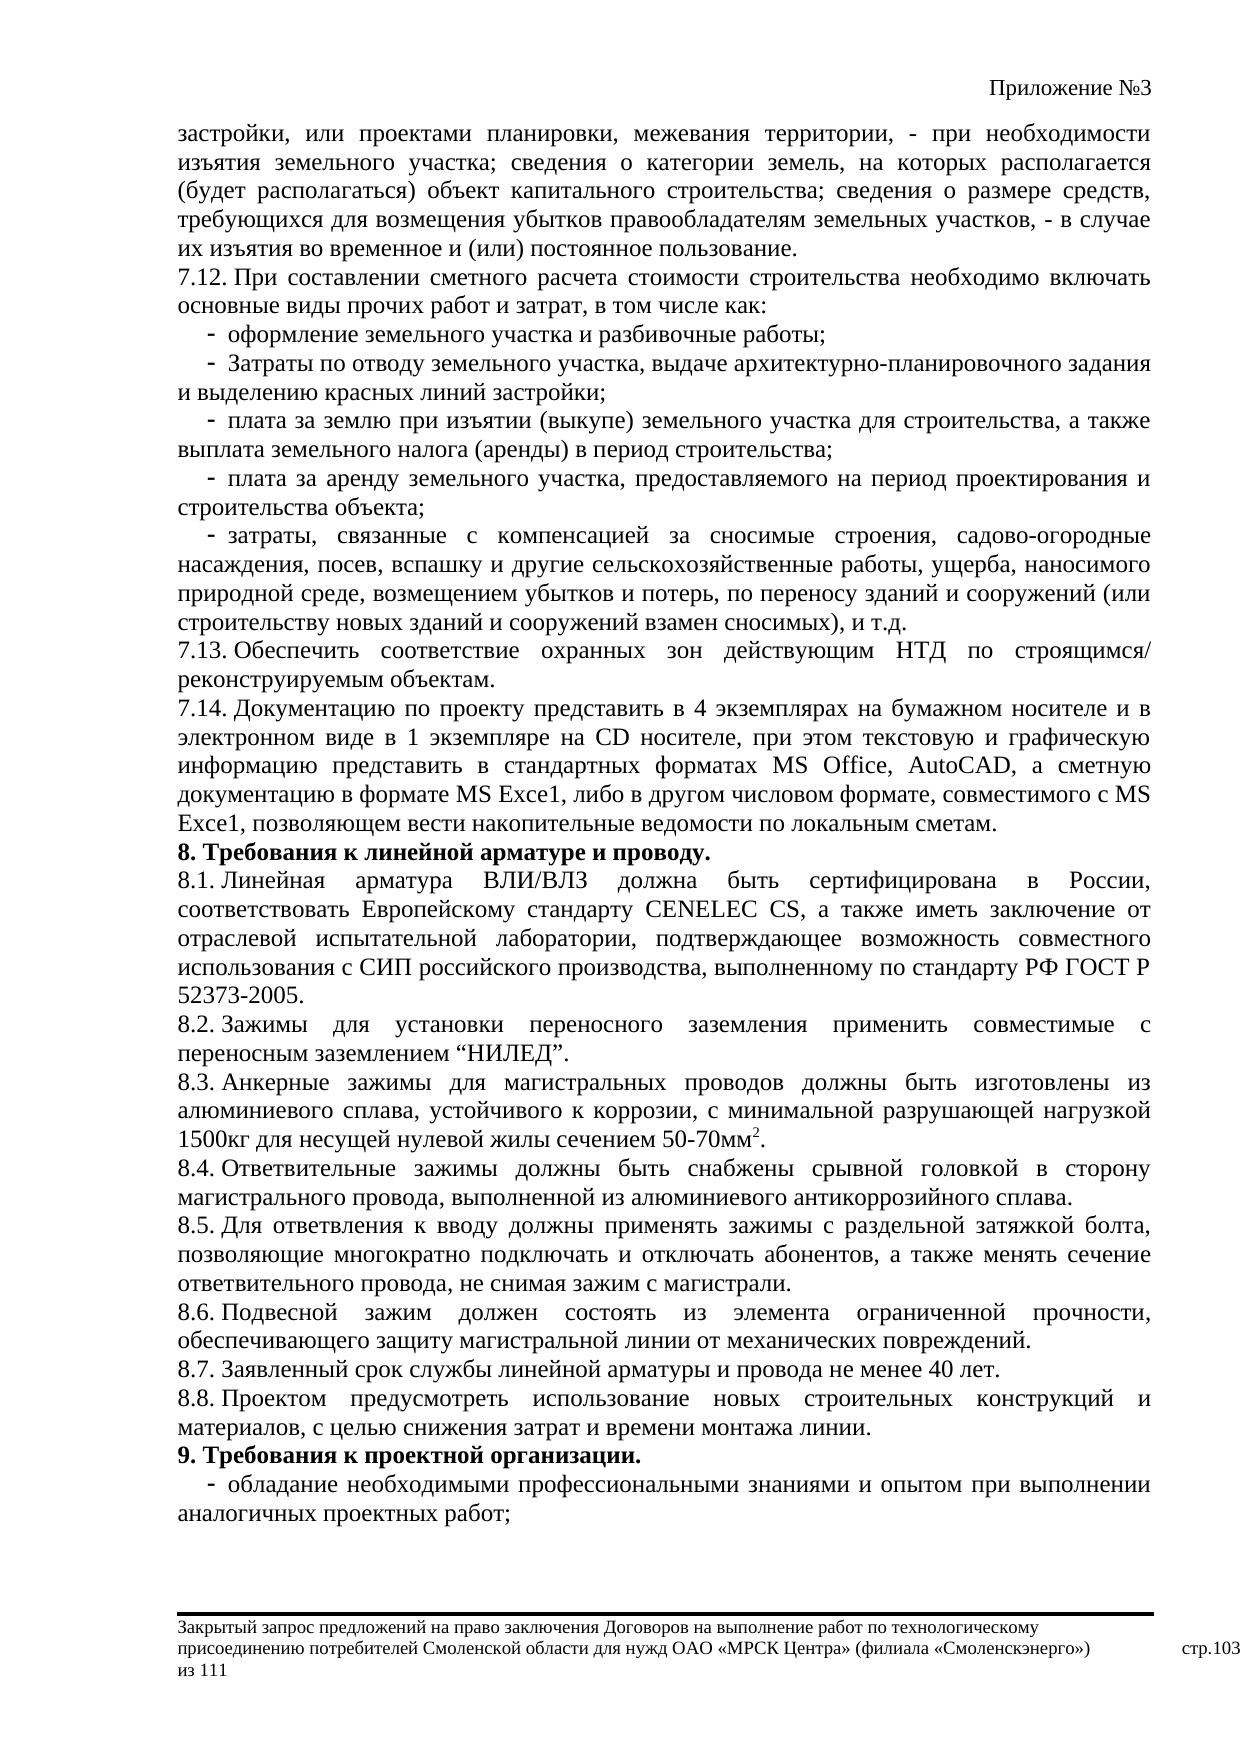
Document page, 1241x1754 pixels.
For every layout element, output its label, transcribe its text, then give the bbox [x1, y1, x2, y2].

list Зажимы для установки переносного заземления применить совместимые с переносным заземлением “НИЛЕД”. [177, 1009, 1152, 1067]
list Для ответвления к вводу должны применять зажимы с раздельной затяжкой болта, позволяющие многократно подключать и отключать абонентов, а также менять сечение ответвительного провода, не снимая зажим с магистрали. [177, 1211, 1152, 1297]
list Подвесной зажим должен состоять из элемента ограниченной прочности, обеспечивающего защиту магистральной линии от механических повреждений. [177, 1297, 1152, 1354]
list Обеспечить соответствие охранных зон действующим НТД по строящимся/ реконструируемым объектам. [177, 636, 1152, 693]
list Затраты по отводу земельного участка, выдаче архитектурно-планировочного задания и выделению красных линий застройки; [177, 348, 1152, 406]
list Проектом предусмотреть использование новых строительных конструкций и материалов, с целью снижения затрат и времени монтажа линии. [177, 1383, 1152, 1441]
list плата за землю при изъятии (выкупе) земельного участка для строительства, а также выплата земельного налога (аренды) в период строительства; [177, 406, 1152, 463]
list Требования к линейной арматуре и проводу. [177, 837, 1152, 866]
list Заявленный срок службы линейной арматуры и провода не менее 40 лет. [177, 1354, 1152, 1383]
list Линейная арматура ВЛИ/ВЛЗ должна быть сертифицирована в России, соответствовать Европейскому стандарту СЕNELEC CS, а также иметь заключение от отраслевой испытательной лаборатории, подтверждающее возможность совместного использования с СИП российского производства, выполненному по стандарту РФ ГОСТ Р 52373-2005. [177, 866, 1152, 1009]
list Анкерные зажимы для магистральных проводов должны быть изготовлены из алюминиевого сплава, устойчивого к коррозии, с минимальной разрушающей нагрузкой 1500кг для несущей нулевой жилы сечением 50-70мм2. [177, 1067, 1152, 1153]
list При составлении сметного расчета стоимости строительства необходимо включать основные виды прочих работ и затрат, в том числе как: [177, 262, 1152, 319]
list Требования к проектной организации. [177, 1441, 1152, 1469]
list затраты, связанные с компенсацией за сносимые строения, садово-огородные насаждения, посев, вспашку и другие сельскохозяйственные работы, ущерба, наносимого природной среде, возмещением убытков и потерь, по переносу зданий и сооружений (или строительству новых зданий и сооружений взамен сносимых), и т.д. [177, 521, 1152, 636]
list плата за аренду земельного участка, предоставляемого на период проектирования и строительства объекта; [177, 463, 1152, 521]
list обладание необходимыми профессиональными знаниями и опытом при выполнении аналогичных проектных работ; [177, 1469, 1152, 1527]
list Ответвительные зажимы должны быть снабжены срывной головкой в сторону магистрального провода, выполненной из алюминиевого антикоррозийного сплава. [177, 1153, 1152, 1211]
list оформление земельного участка и разбивочные работы; [177, 319, 1152, 348]
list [177, 118, 1152, 262]
list Документацию по проекту представить в 4 экземплярах на бумажном носителе и в электронном виде в 1 экземпляре на CD носителе, при этом текстовую и графическую информацию представить в стандартных форматах МS Officе, AutoCAD, а сметную документацию в формате МS Eхсе1, либо в другом числовом формате, совместимого с МS Ехce1, позволяющем вести накопительные ведомости по локальным сметам. [177, 693, 1152, 837]
